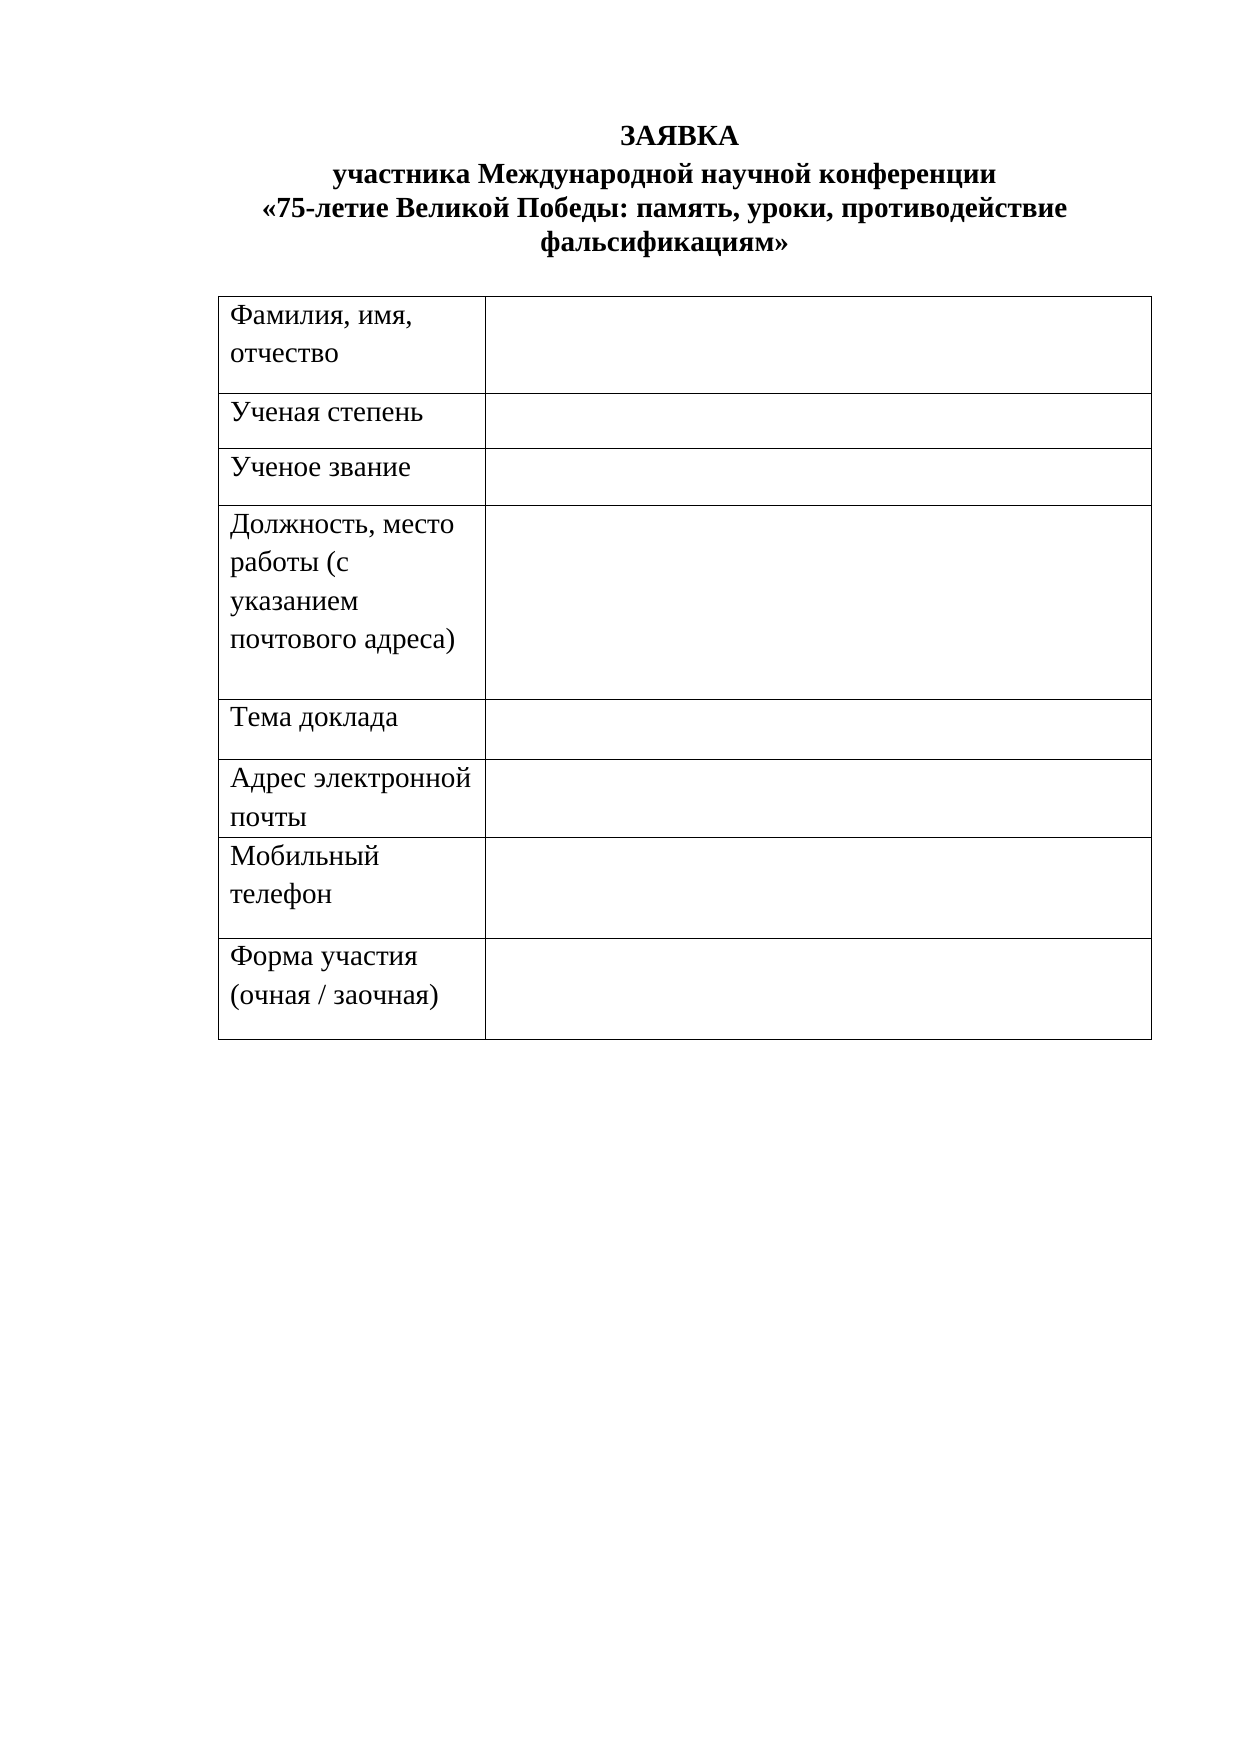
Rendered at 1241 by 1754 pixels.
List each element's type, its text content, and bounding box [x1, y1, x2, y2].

table_cell [486, 394, 1151, 448]
table_cell Ученое звание [219, 449, 485, 505]
table_cell Мобильный телефон [219, 838, 485, 937]
text «75-летие Великой Победы: память, уроки, противодействие фальсификациям» [177, 190, 1152, 257]
table_cell [486, 760, 1151, 837]
table_cell [486, 449, 1151, 505]
table_cell Должность, место работы (с указанием почтового адреса) [219, 506, 485, 698]
text участника Международной научной конференции [177, 157, 1152, 190]
text ЗАЯВКА [177, 118, 1181, 152]
table_cell Ученая степень [219, 394, 485, 448]
table_cell [486, 939, 1151, 1038]
table_cell [486, 838, 1151, 937]
table_header Фамилия, имя, отчество [219, 297, 485, 393]
table_header [486, 297, 1151, 393]
table_cell Тема доклада [219, 700, 485, 759]
table_cell [486, 506, 1151, 698]
table_cell Форма участия (очная / заочная) [219, 939, 485, 1038]
table_cell [486, 700, 1151, 759]
table_cell Адрес электронной почты [219, 760, 485, 837]
